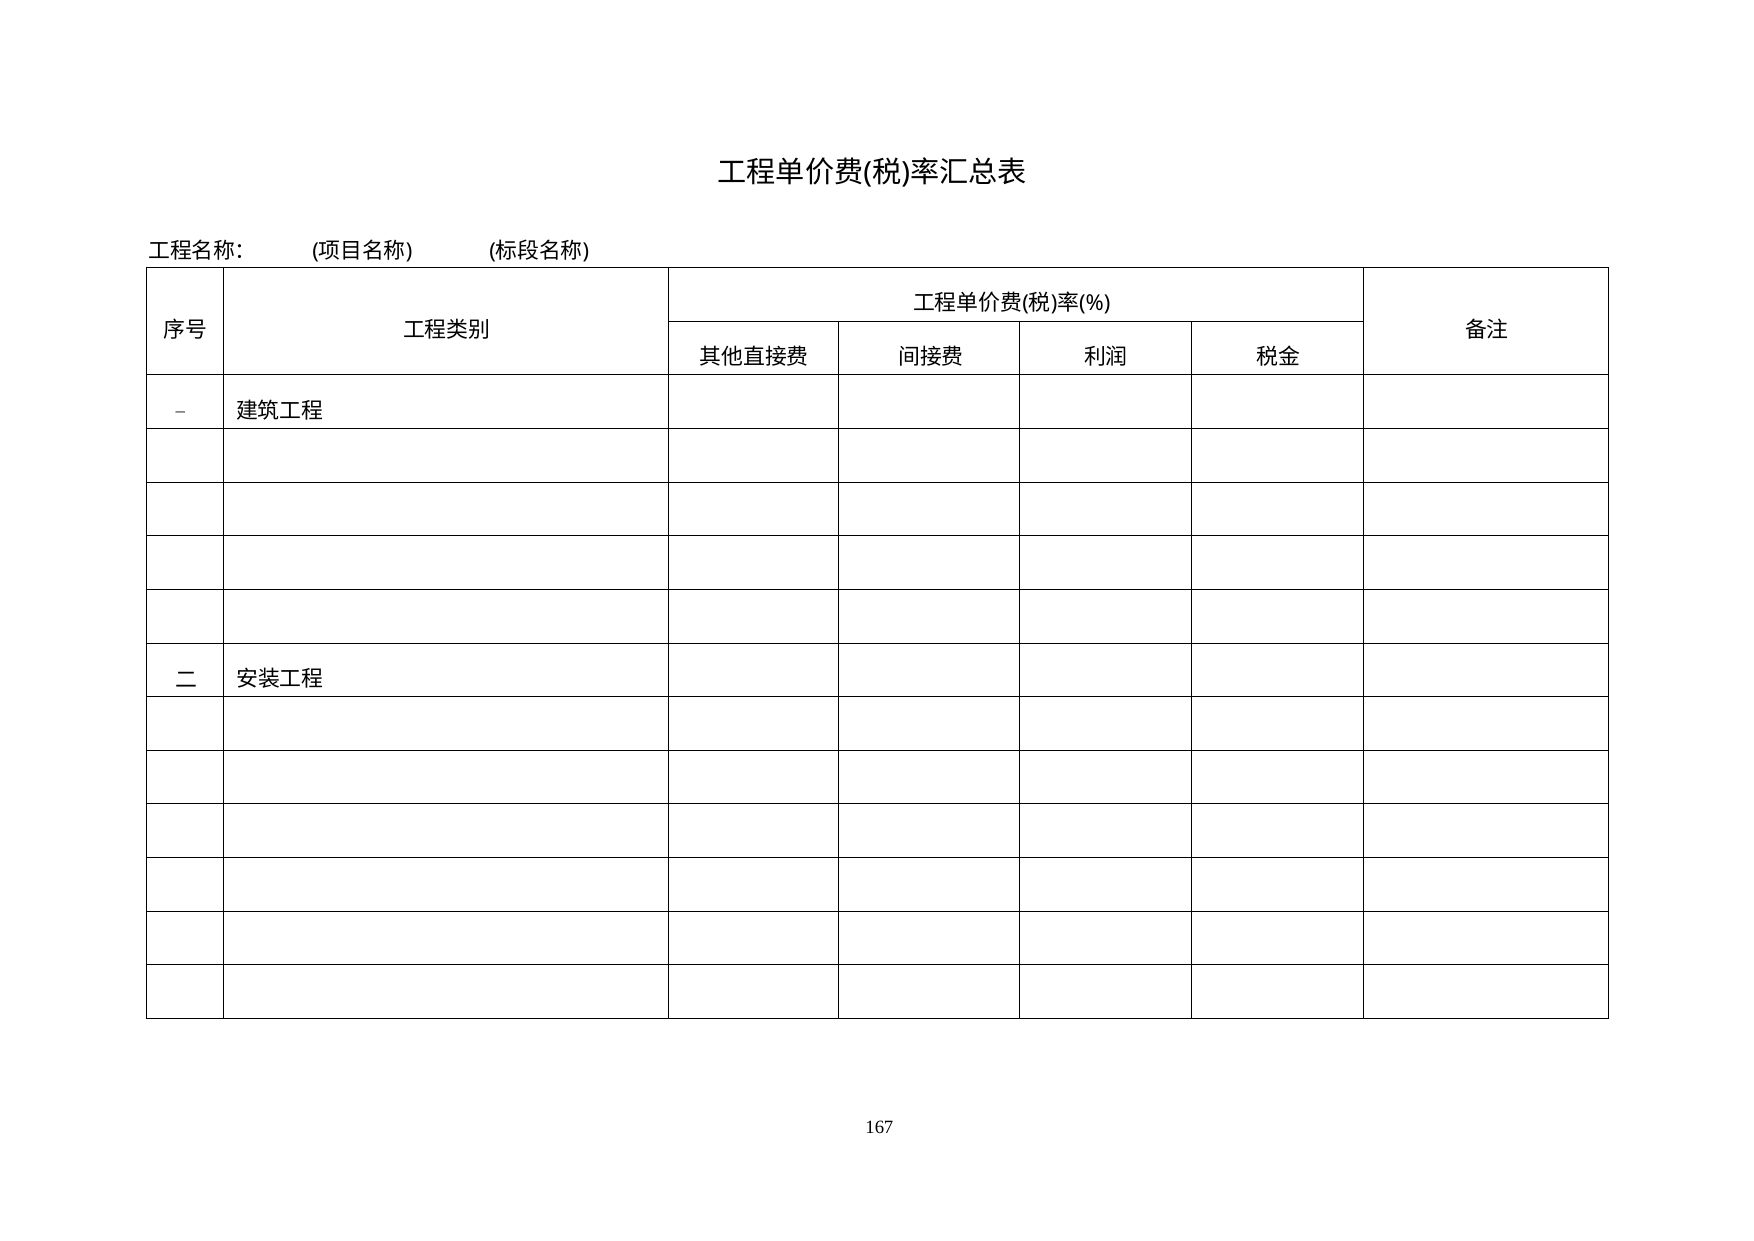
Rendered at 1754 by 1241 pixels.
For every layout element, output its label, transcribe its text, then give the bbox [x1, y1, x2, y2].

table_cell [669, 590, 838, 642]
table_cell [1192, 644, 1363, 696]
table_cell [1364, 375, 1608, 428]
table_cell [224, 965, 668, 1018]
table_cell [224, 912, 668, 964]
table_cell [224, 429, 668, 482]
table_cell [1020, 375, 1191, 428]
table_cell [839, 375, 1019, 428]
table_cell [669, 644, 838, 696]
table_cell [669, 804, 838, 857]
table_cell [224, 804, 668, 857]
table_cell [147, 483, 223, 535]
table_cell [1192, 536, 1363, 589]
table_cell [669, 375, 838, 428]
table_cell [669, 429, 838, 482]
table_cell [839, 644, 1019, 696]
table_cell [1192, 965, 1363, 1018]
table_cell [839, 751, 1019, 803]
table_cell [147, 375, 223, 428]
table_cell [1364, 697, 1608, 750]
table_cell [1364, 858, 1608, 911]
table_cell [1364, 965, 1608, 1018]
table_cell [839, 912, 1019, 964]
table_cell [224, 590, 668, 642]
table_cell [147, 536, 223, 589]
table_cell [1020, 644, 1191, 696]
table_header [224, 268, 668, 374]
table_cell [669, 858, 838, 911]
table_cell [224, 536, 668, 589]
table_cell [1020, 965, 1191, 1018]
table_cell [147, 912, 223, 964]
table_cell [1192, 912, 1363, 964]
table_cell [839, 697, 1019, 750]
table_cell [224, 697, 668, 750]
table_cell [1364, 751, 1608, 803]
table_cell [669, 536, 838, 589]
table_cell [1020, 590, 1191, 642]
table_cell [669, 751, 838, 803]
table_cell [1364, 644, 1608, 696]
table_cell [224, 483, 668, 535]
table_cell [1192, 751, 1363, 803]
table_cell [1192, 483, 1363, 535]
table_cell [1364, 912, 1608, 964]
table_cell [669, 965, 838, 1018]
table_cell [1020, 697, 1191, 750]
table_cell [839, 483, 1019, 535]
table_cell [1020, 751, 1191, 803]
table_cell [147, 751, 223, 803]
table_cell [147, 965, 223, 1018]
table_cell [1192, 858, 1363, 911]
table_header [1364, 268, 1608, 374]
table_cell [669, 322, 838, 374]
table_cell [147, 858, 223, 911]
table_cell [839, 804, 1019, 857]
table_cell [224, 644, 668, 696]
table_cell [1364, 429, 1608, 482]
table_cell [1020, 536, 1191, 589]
text 工程单价费(税)率汇总表 [717, 152, 1608, 191]
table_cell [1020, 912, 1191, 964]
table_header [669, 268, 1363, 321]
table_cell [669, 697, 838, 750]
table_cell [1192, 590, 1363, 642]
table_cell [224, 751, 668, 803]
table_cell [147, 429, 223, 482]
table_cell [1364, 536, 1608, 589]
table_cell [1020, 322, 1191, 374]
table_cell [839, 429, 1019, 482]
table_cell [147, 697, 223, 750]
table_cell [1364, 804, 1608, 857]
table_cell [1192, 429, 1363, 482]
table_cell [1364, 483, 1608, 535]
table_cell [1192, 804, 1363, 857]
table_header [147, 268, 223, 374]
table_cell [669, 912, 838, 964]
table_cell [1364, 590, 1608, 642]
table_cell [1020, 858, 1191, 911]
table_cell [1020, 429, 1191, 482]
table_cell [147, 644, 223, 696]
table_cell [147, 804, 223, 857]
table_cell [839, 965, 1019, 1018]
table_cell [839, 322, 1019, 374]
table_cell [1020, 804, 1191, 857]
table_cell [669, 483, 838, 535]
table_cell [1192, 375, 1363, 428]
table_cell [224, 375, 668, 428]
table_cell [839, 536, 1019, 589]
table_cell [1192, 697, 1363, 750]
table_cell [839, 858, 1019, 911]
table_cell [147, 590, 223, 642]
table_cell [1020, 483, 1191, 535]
text 工程名称： (项目名称) (标段名称) [149, 235, 1608, 264]
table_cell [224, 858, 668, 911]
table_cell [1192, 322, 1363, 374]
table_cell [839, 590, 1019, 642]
